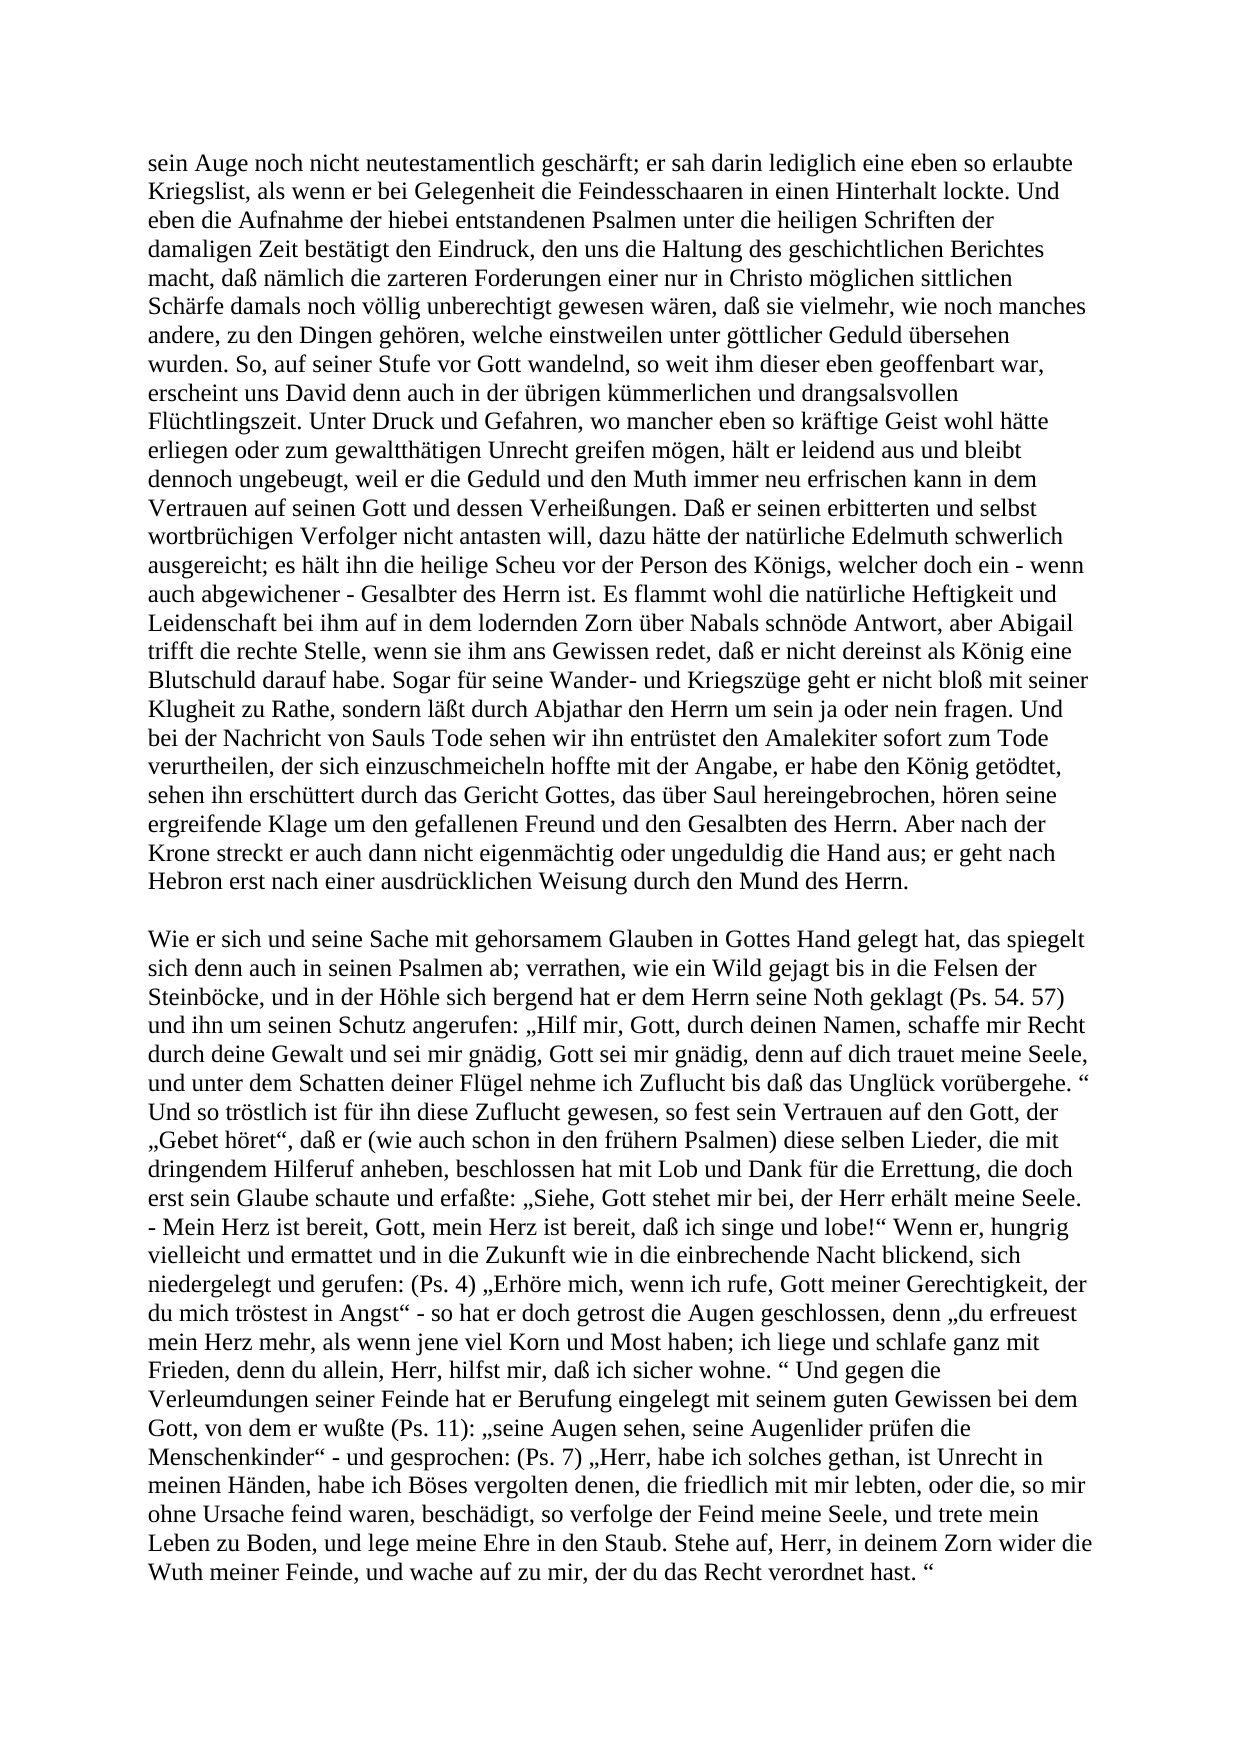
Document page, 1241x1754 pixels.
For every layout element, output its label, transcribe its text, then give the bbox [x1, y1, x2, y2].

text Wie er sich und seine Sache mit gehorsamem Glauben in Gottes Hand gelegt hat, das spiegelt sich denn auch in seinen Psalmen ab; verrathen, wie ein Wild gejagt bis in die Felsen der Steinböcke, und in der Höhle sich bergend hat er dem Herrn seine Noth geklagt (Ps. 54. 57) und ihn um seinen Schutz angerufen: „Hilf mir, Gott, durch deinen Namen, schaffe mir Recht durch deine Gewalt und sei mir gnädig, Gott sei mir gnädig, denn auf dich trauet meine Seele, und unter dem Schatten deiner Flügel nehme ich Zuflucht bis daß das Unglück vorübergehe. “ Und so tröstlich ist für ihn diese Zuflucht gewesen, so fest sein Vertrauen auf den Gott, der „Gebet höret“, daß er (wie auch schon in den frühern Psalmen) diese selben Lieder, die mit dringendem Hilferuf anheben, beschlossen hat mit Lob und Dank für die Errettung, die doch erst sein Glaube schaute und erfaßte: „Siehe, Gott stehet mir bei, der Herr erhält meine Seele. - Mein Herz ist bereit, Gott, mein Herz ist bereit, daß ich singe und lobe!“ Wenn er, hungrig vielleicht und ermattet und in die Zukunft wie in die einbrechende Nacht blickend, sich niedergelegt und gerufen: (Ps. 4) „Erhöre mich, wenn ich rufe, Gott meiner Gerechtigkeit, der du mich tröstest in Angst“ - so hat er doch getrost die Augen geschlossen, denn „du erfreuest mein Herz mehr, als wenn jene viel Korn und Most haben; ich liege und schlafe ganz mit Frieden, denn du allein, Herr, hilfst mir, daß ich sicher wohne. “ Und gegen die Verleumdungen seiner Feinde hat er Berufung eingelegt mit seinem guten Gewissen bei dem Gott, von dem er wußte (Ps. 11): „seine Augen sehen, seine Augenlider prüfen die Menschenkinder“ - und gesprochen: (Ps. 7) „Herr, habe ich solches gethan, ist Unrecht in meinen Händen, habe ich Böses vergolten denen, die friedlich mit mir lebten, oder die, so mir ohne Ursache feind waren, beschädigt, so verfolge der Feind meine Seele, und trete mein Leben zu Boden, und lege meine Ehre in den Staub. Stehe auf, Herr, in deinem Zorn wider die Wuth meiner Feinde, und wache auf zu mir, der du das Recht verordnet hast. “ [148, 924, 1093, 1586]
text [148, 148, 1093, 895]
